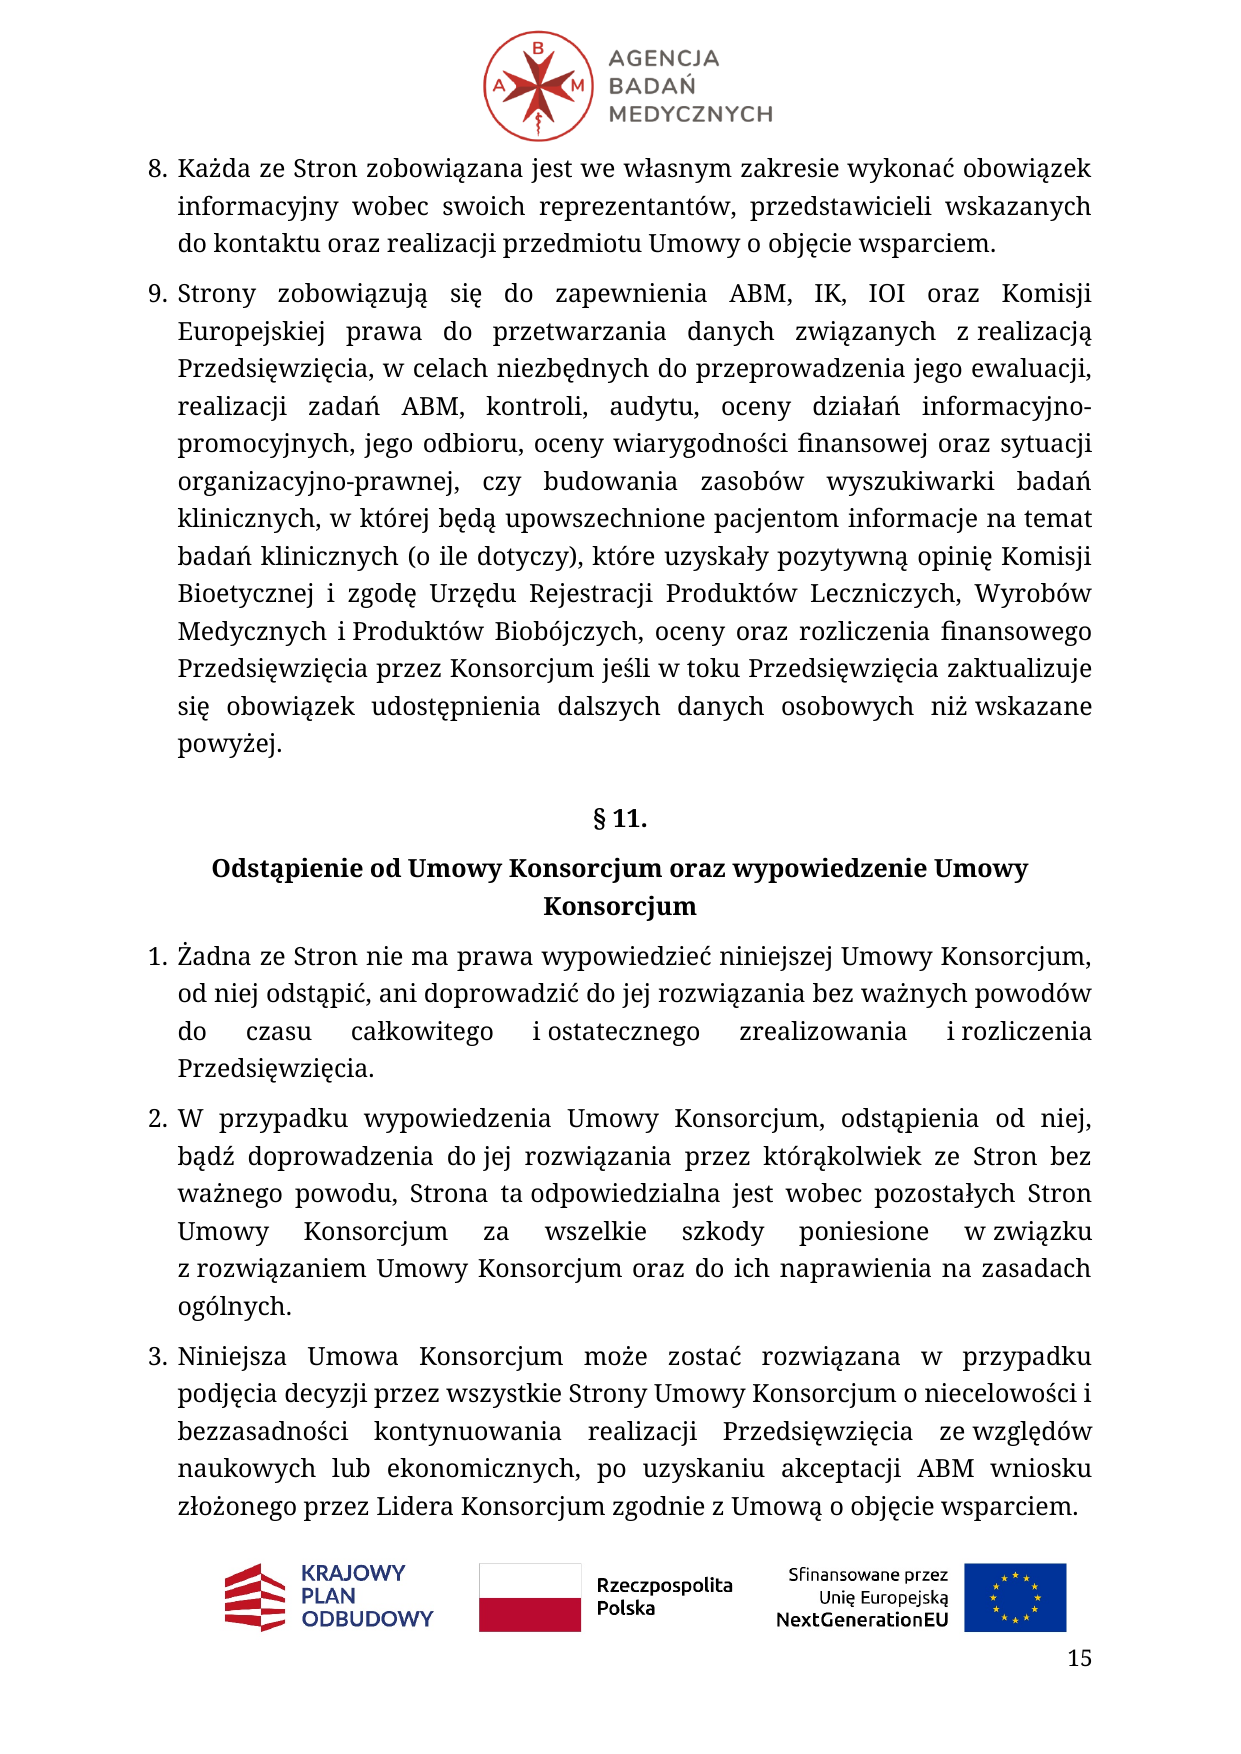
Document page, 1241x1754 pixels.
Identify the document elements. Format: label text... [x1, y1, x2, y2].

list Żadna ze Stron nie ma prawa wypowiedzieć niniejszej Umowy Konsorcjum, od niej odstąpić, ani doprowadzić do jej rozwiązania bez ważnych powodów do czasu całkowitego i ostatecznego zrealizowania i rozliczenia Przedsięwzięcia. [148, 935, 1093, 1085]
list W przypadku wypowiedzenia Umowy Konsorcjum, odstąpienia od niej, bądź doprowadzenia do jej rozwiązania przez którąkolwiek ze Stron bez ważnego powodu, Strona ta odpowiedzialna jest wobec pozostałych Stron Umowy Konsorcjum za wszelkie szkody poniesione w związku z rozwiązaniem Umowy Konsorcjum oraz do ich naprawienia na zasadach ogólnych. [148, 1098, 1093, 1323]
picture [471, 18, 781, 148]
subtitle Odstąpienie od Umowy Konsorcjum oraz wypowiedzenie Umowy Konsorcjum [148, 848, 1093, 923]
picture [202, 1540, 1089, 1655]
list Każda ze Stron zobowiązana jest we własnym zakresie wykonać obowiązek informacyjny wobec swoich reprezentantów, przedstawicieli wskazanych do kontaktu oraz realizacji przedmiotu Umowy o objęcie wsparciem. [148, 148, 1093, 260]
subtitle § 11. [148, 798, 1093, 835]
list Strony zobowiązują się do zapewnienia ABM, IK, IOI oraz Komisji Europejskiej prawa do przetwarzania danych związanych z realizacją Przedsięwzięcia, w celach niezbędnych do przeprowadzenia jego ewaluacji, realizacji zadań ABM, kontroli, audytu, oceny działań informacyjno-promocyjnych, jego odbioru, oceny wiarygodności finansowej oraz sytuacji organizacyjno-prawnej, czy budowania zasobów wyszukiwarki badań klinicznych, w której będą upowszechnione pacjentom informacje na temat badań klinicznych (o ile dotyczy), które uzyskały pozytywną opinię Komisji Bioetycznej i zgodę Urzędu Rejestracji Produktów Leczniczych, Wyrobów Medycznych i Produktów Biobójczych, oceny oraz rozliczenia finansowego Przedsięwzięcia przez Konsorcjum jeśli w toku Przedsięwzięcia zaktualizuje się obowiązek udostępnienia dalszych danych osobowych niż wskazane powyżej. [148, 273, 1093, 760]
list Niniejsza Umowa Konsorcjum może zostać rozwiązana w przypadku podjęcia decyzji przez wszystkie Strony Umowy Konsorcjum o niecelowości i bezzasadności kontynuowania realizacji Przedsięwzięcia ze względów naukowych lub ekonomicznych, po uzyskaniu akceptacji ABM wniosku złożonego przez Lidera Konsorcjum zgodnie z Umową o objęcie wsparciem. [148, 1335, 1093, 1523]
